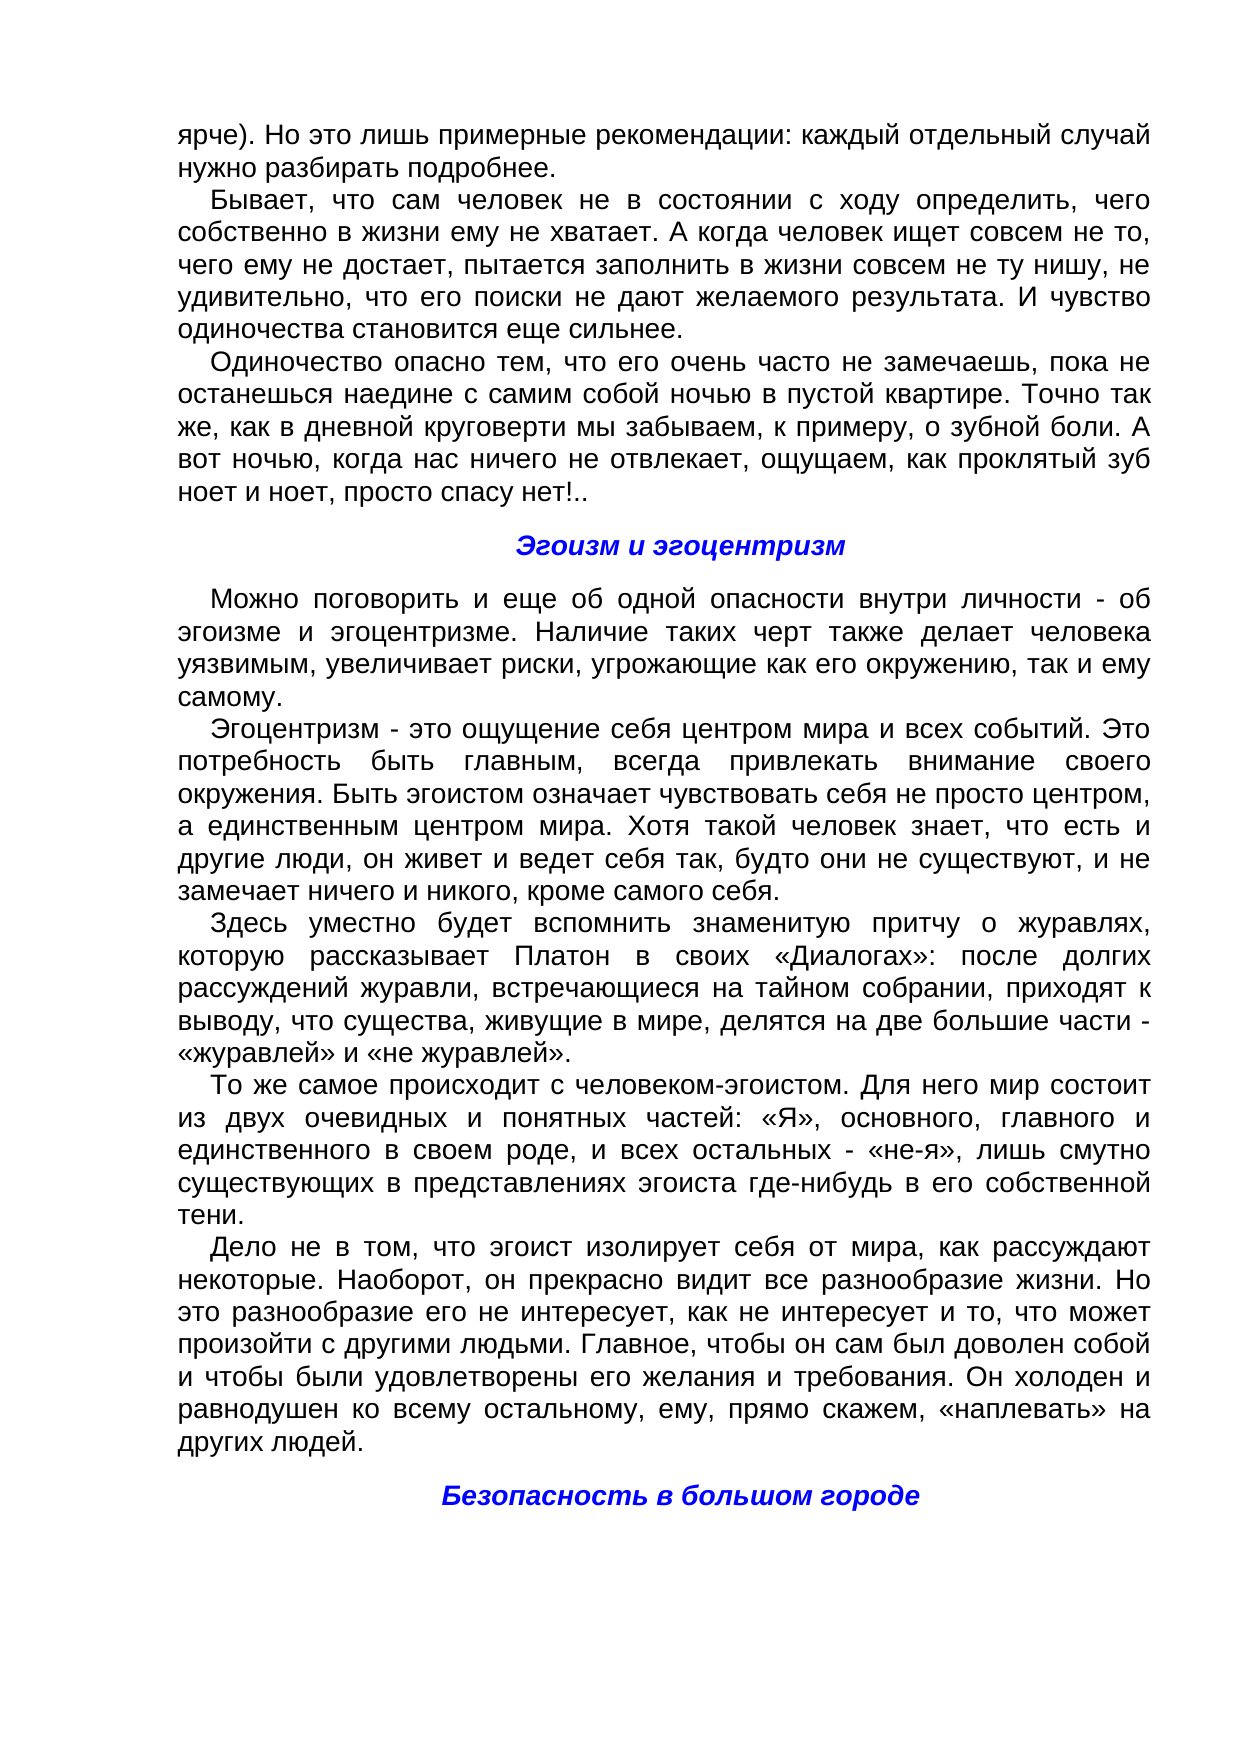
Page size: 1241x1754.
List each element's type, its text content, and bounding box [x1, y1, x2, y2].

text Безопасность в большом городе [177, 1479, 1152, 1511]
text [177, 118, 1152, 183]
text Можно поговорить и еще об одной опасности внутри личности - об эгоизме и эгоцентризме. Наличие таких черт также делает человека уязвимым, увеличивает риски, угрожающие как его окружению, так и ему самому. [177, 582, 1152, 712]
text Здесь уместно будет вспомнить знаменитую притчу о журавлях, которую рассказывает Платон в своих «Диалогах»: после долгих рассуждений журавли, встречающиеся на тайном собрании, приходят к выводу, что существа, живущие в мире, делятся на две большие части - «журавлей» и «не журавлей». [177, 906, 1152, 1068]
text То же самое происходит с человеком-эгоистом. Для него мир состоит из двух очевидных и понятных частей: «Я», основного, главного и единственного в своем роде, и всех остальных - «не-я», лишь смутно существующих в представлениях эгоиста где-нибудь в его собственной тени. [177, 1068, 1152, 1230]
text Эгоизм и эгоцентризм [177, 528, 1152, 561]
text Одиночество опасно тем, что его очень часто не замечаешь, пока не останешься наедине с самим собой ночью в пустой квартире. Точно так же, как в дневной круговерти мы забываем, к примеру, о зубной боли. А вот ночью, когда нас ничего не отвлекает, ощущаем, как проклятый зуб ноет и ноет, просто спасу нет!.. [177, 345, 1152, 507]
text Бывает, что сам человек не в состоянии с ходу определить, чего собственно в жизни ему не хватает. А когда человек ищет совсем не то, чего ему не достает, пытается заполнить в жизни совсем не ту нишу, не удивительно, что его поиски не дают желаемого результата. И чувство одиночества становится еще сильнее. [177, 183, 1152, 345]
text Эгоцентризм - это ощущение себя центром мира и всех событий. Это потребность быть главным, всегда привлекать внимание своего окружения. Быть эгоистом означает чувствовать себя не просто центром, а единственным центром мира. Хотя такой человек знает, что есть и другие люди, он живет и ведет себя так, будто они не существуют, и не замечает ничего и никого, кроме самого себя. [177, 712, 1152, 906]
text Дело не в том, что эгоист изолирует себя от мира, как рассуждают некоторые. Наоборот, он прекрасно видит все разнообразие жизни. Но это разнообразие его не интересует, как не интересует и то, что может произойти с другими людьми. Главное, чтобы он сам был доволен собой и чтобы были удовлетворены его желания и требования. Он холоден и равнодушен ко всему остальному, ему, прямо скажем, «наплевать» на других людей. [177, 1230, 1152, 1457]
